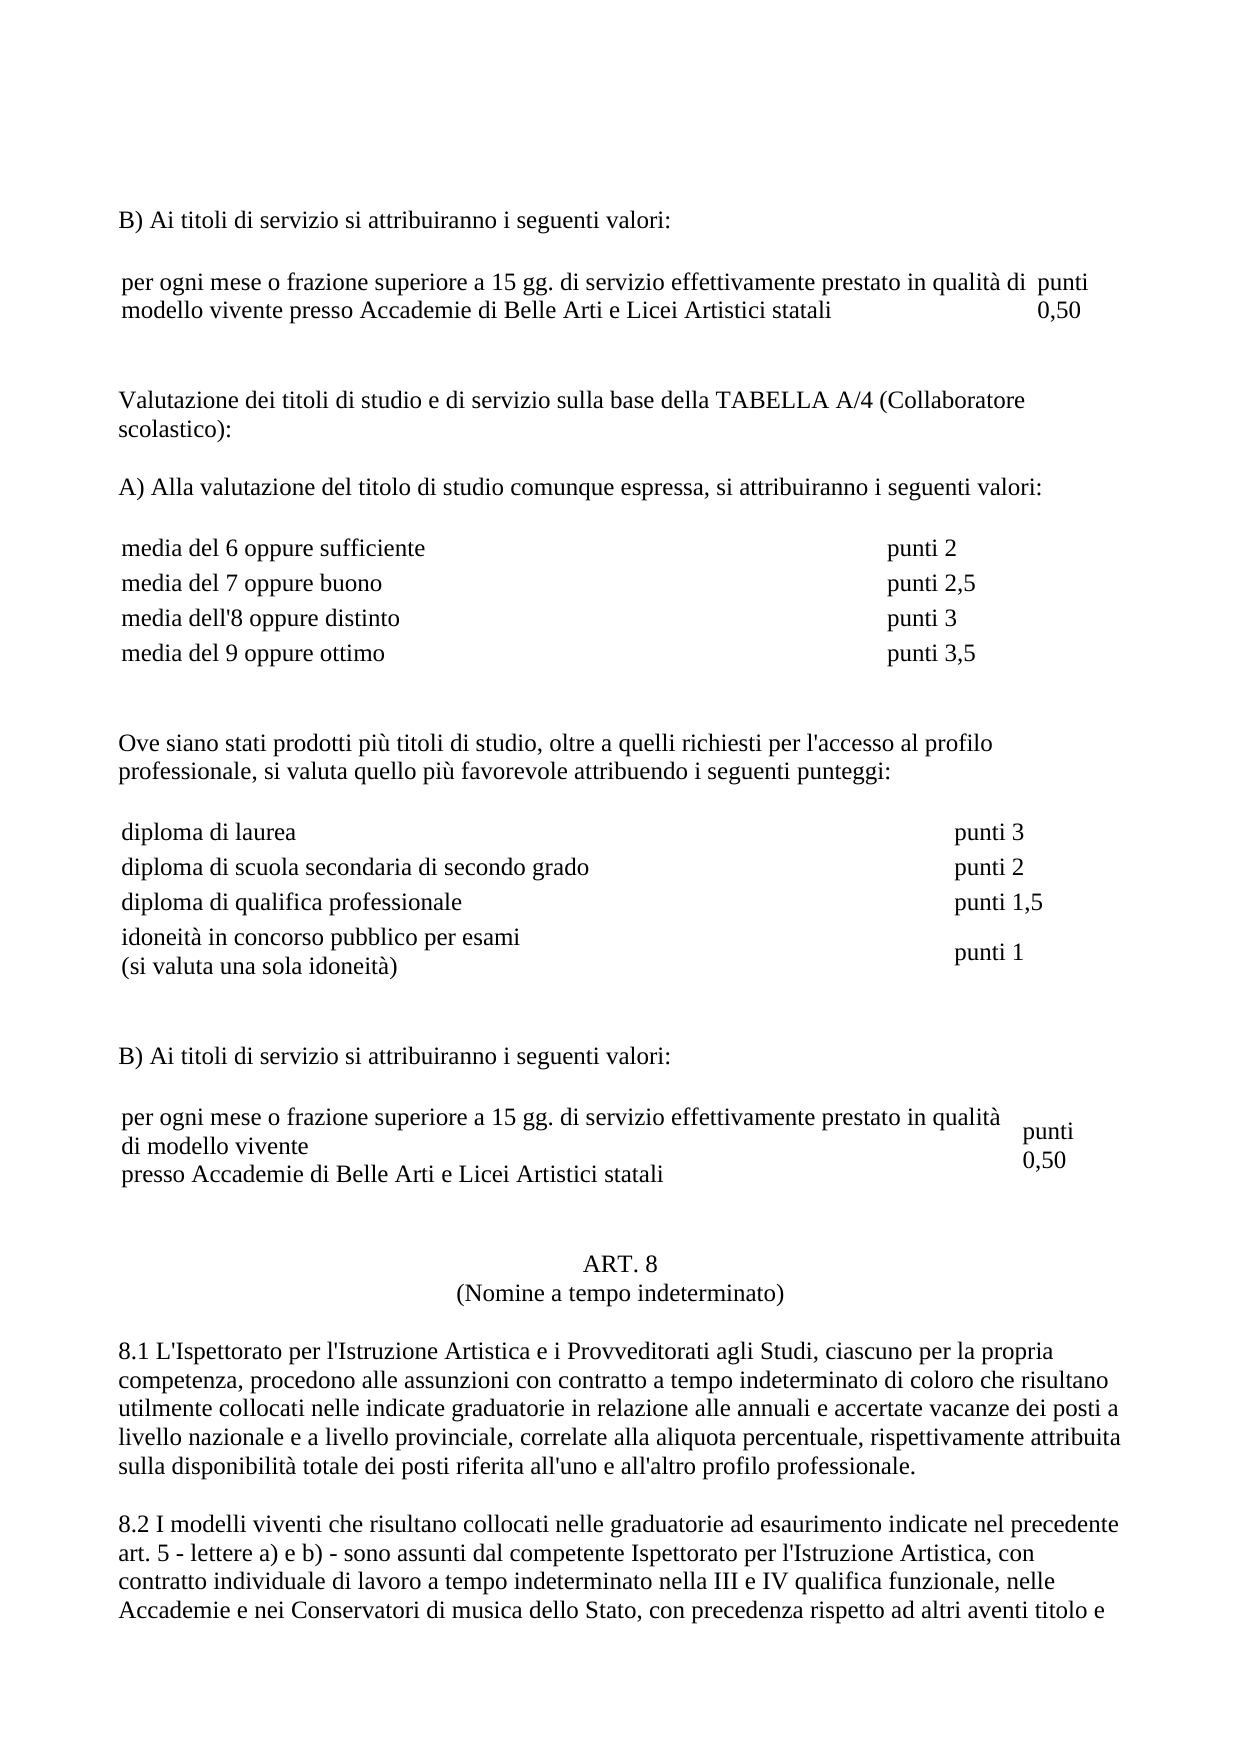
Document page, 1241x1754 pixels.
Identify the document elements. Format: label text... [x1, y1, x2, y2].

text ART. 8 (Nomine a tempo indeterminato) [118, 1249, 1122, 1307]
table_header punti 3 [951, 814, 1122, 849]
text Valutazione dei titoli di studio e di servizio sulla base della TABELLA A/4 (Collaboratore scolastico): [118, 385, 1122, 443]
table_cell punti 1,5 [951, 884, 1122, 919]
table_header per ogni mese o frazione superiore a 15 gg. di servizio effettivamente prestato in qualità di modello vivente presso Accademie di Belle Arti e Licei Artistici statali [118, 1099, 1019, 1191]
table_cell media del 7 oppure buono [118, 565, 884, 600]
table_cell diploma di qualifica professionale [118, 884, 951, 919]
table_header punti 2 [884, 530, 1122, 565]
table_cell punti 2 [951, 849, 1122, 884]
table_header diploma di laurea [118, 814, 951, 849]
table_cell punti 2,5 [884, 565, 1122, 600]
table_cell punti 3,5 [884, 635, 1122, 670]
table_cell punti 3 [884, 600, 1122, 635]
text Ove siano stati prodotti più titoli di studio, oltre a quelli richiesti per l'accesso al profilo professionale, si valuta quello più favorevole attribuendo i seguenti punteggi: [118, 728, 1122, 785]
table_header media del 6 oppure sufficiente [118, 530, 884, 565]
text A) Alla valutazione del titolo di studio comunque espressa, si attribuiranno i seguenti valori: [118, 472, 1122, 501]
table_header punti 0,50 [1019, 1099, 1122, 1191]
table_cell media del 9 oppure ottimo [118, 635, 884, 670]
table_header punti 0,50 [1034, 264, 1122, 327]
table_header per ogni mese o frazione superiore a 15 gg. di servizio effettivamente prestato in qualità di modello vivente presso Accademie di Belle Arti e Licei Artistici statali [118, 264, 1034, 327]
text B) Ai titoli di servizio si attribuiranno i seguenti valori: [118, 1041, 1122, 1070]
text 8.1 L'Ispettorato per l'Istruzione Artistica e i Provveditorati agli Studi, ciascuno per la propria competenza, procedono alle assunzioni con contratto a tempo indeterminato di coloro che risultano utilmente collocati nelle indicate graduatorie in relazione alle annuali e accertate vacanze dei posti a livello nazionale e a livello provinciale, correlate alla aliquota percentuale, rispettivamente attribuita sulla disponibilità totale dei posti riferita all'uno e all'altro profilo professionale. [118, 1336, 1122, 1480]
table_cell media dell'8 oppure distinto [118, 600, 884, 635]
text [118, 1509, 1122, 1624]
table_cell diploma di scuola secondaria di secondo grado [118, 849, 951, 884]
table_cell punti 1 [951, 919, 1122, 983]
text B) Ai titoli di servizio si attribuiranno i seguenti valori: [118, 206, 1122, 234]
table_cell idoneità in concorso pubblico per esami (si valuta una sola idoneità) [118, 919, 951, 983]
